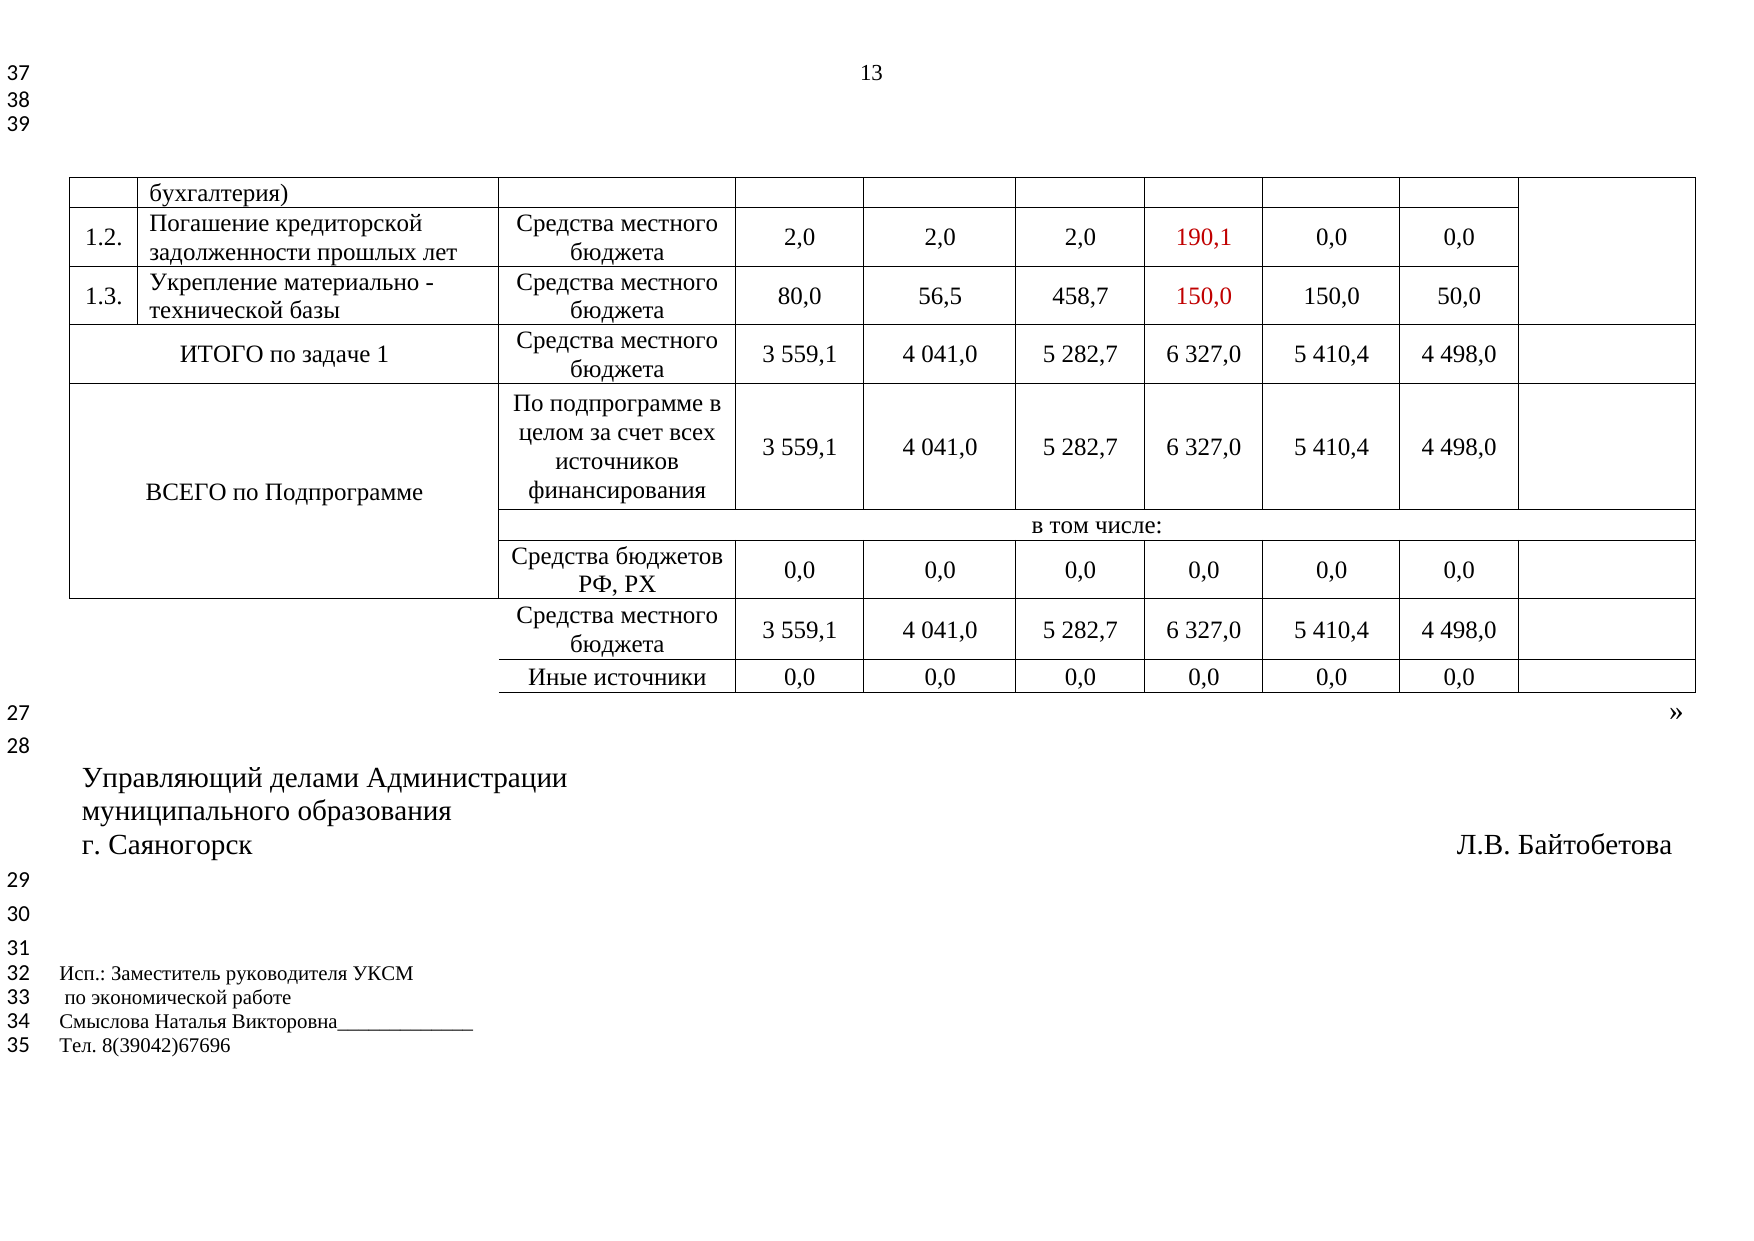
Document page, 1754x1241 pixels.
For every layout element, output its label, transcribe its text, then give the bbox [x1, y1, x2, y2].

table_cell [864, 178, 1015, 207]
table_cell 0,0 [736, 541, 863, 598]
table_cell 6 327,0 [1145, 599, 1262, 659]
table_cell 0,0 [1263, 660, 1399, 692]
text Тел. 8(39042)67696 [59, 1033, 1683, 1057]
table_cell 4 498,0 [1400, 325, 1518, 383]
table_cell ВСЕГО по Подпрограмме [70, 384, 498, 598]
table_cell [1519, 384, 1695, 508]
table_cell 5 282,7 [1016, 599, 1144, 659]
table_cell По подпрограмме в целом за счет всех источников финансирования [499, 384, 735, 508]
table_cell [1263, 178, 1399, 207]
table_cell 2,0 [864, 208, 1015, 266]
table_cell 1.3. [70, 267, 137, 324]
table_cell [499, 178, 735, 207]
table_cell 5 410,4 [1263, 384, 1399, 508]
table_cell 0,0 [1016, 660, 1144, 692]
table_cell 0,0 [864, 660, 1015, 692]
table_cell 150,0 [1145, 267, 1262, 324]
table_cell [1519, 541, 1695, 598]
table_cell 5 282,7 [1016, 384, 1144, 508]
table_cell Средства местного бюджета [499, 325, 735, 383]
text » [59, 693, 1683, 726]
table_cell 0,0 [864, 541, 1015, 598]
table_cell 4 041,0 [864, 599, 1015, 659]
table_cell [1519, 325, 1695, 383]
table_cell 1.2. [70, 208, 137, 266]
table_cell 3 559,1 [736, 599, 863, 659]
table_cell 4 498,0 [1400, 384, 1518, 508]
table_cell 6 327,0 [1145, 325, 1262, 383]
table_cell Погашение кредиторской задолженности прошлых лет [138, 208, 498, 266]
table_cell в том числе: [499, 510, 1695, 540]
text Смыслова Наталья Викторовна_____________ [59, 1009, 1683, 1033]
table_cell Средства бюджетов РФ, РХ [499, 541, 735, 598]
table_cell [1145, 178, 1262, 207]
table_cell 80,0 [736, 267, 863, 324]
table_cell 4 041,0 [864, 325, 1015, 383]
table_cell 4 498,0 [1400, 599, 1518, 659]
table_cell 5 282,7 [1016, 325, 1144, 383]
table_cell Укрепление материально - технической базы [138, 267, 498, 324]
table_cell 0,0 [1145, 541, 1262, 598]
table_cell 3 559,1 [736, 384, 863, 508]
table_cell [70, 178, 137, 207]
table_cell [1519, 178, 1695, 324]
table_cell 2,0 [1016, 208, 1144, 266]
table_cell 0,0 [1263, 208, 1399, 266]
text Исп.: Заместитель руководителя УКСМ [59, 961, 1683, 985]
table_cell 150,0 [1263, 267, 1399, 324]
table_cell [1016, 178, 1144, 207]
table_cell Средства местного бюджета [499, 267, 735, 324]
table_cell 0,0 [1263, 541, 1399, 598]
table_cell [1519, 660, 1695, 692]
table_cell 50,0 [1400, 267, 1518, 324]
table_cell 5 410,4 [1263, 599, 1399, 659]
table_cell Средства местного бюджета [499, 208, 735, 266]
text по экономической работе [59, 985, 1683, 1009]
table_cell 4 041,0 [864, 384, 1015, 508]
table_cell 0,0 [1400, 208, 1518, 266]
table_cell 2,0 [736, 208, 863, 266]
table_cell 0,0 [736, 660, 863, 692]
table_header Управляющий делами Администрации муниципального образования г. Саяногорск [70, 760, 883, 861]
table_cell 0,0 [1145, 660, 1262, 692]
table_cell 0,0 [1400, 541, 1518, 598]
table_cell бухгалтерия) [138, 178, 498, 207]
table_cell Средства местного бюджета [499, 599, 735, 659]
table_cell [1519, 599, 1695, 659]
table_cell [1400, 178, 1518, 207]
table_header Л.В. Байтобетова [883, 760, 1683, 861]
table_cell 56,5 [864, 267, 1015, 324]
table_cell 3 559,1 [736, 325, 863, 383]
table_cell 0,0 [1400, 660, 1518, 692]
table_cell [736, 178, 863, 207]
table_cell Иные источники [499, 660, 735, 692]
table_cell 458,7 [1016, 267, 1144, 324]
table_cell 5 410,4 [1263, 325, 1399, 383]
table_cell ИТОГО по задаче 1 [70, 325, 498, 383]
table_cell 190,1 [1145, 208, 1262, 266]
table_cell 6 327,0 [1145, 384, 1262, 508]
table_cell 0,0 [1016, 541, 1144, 598]
